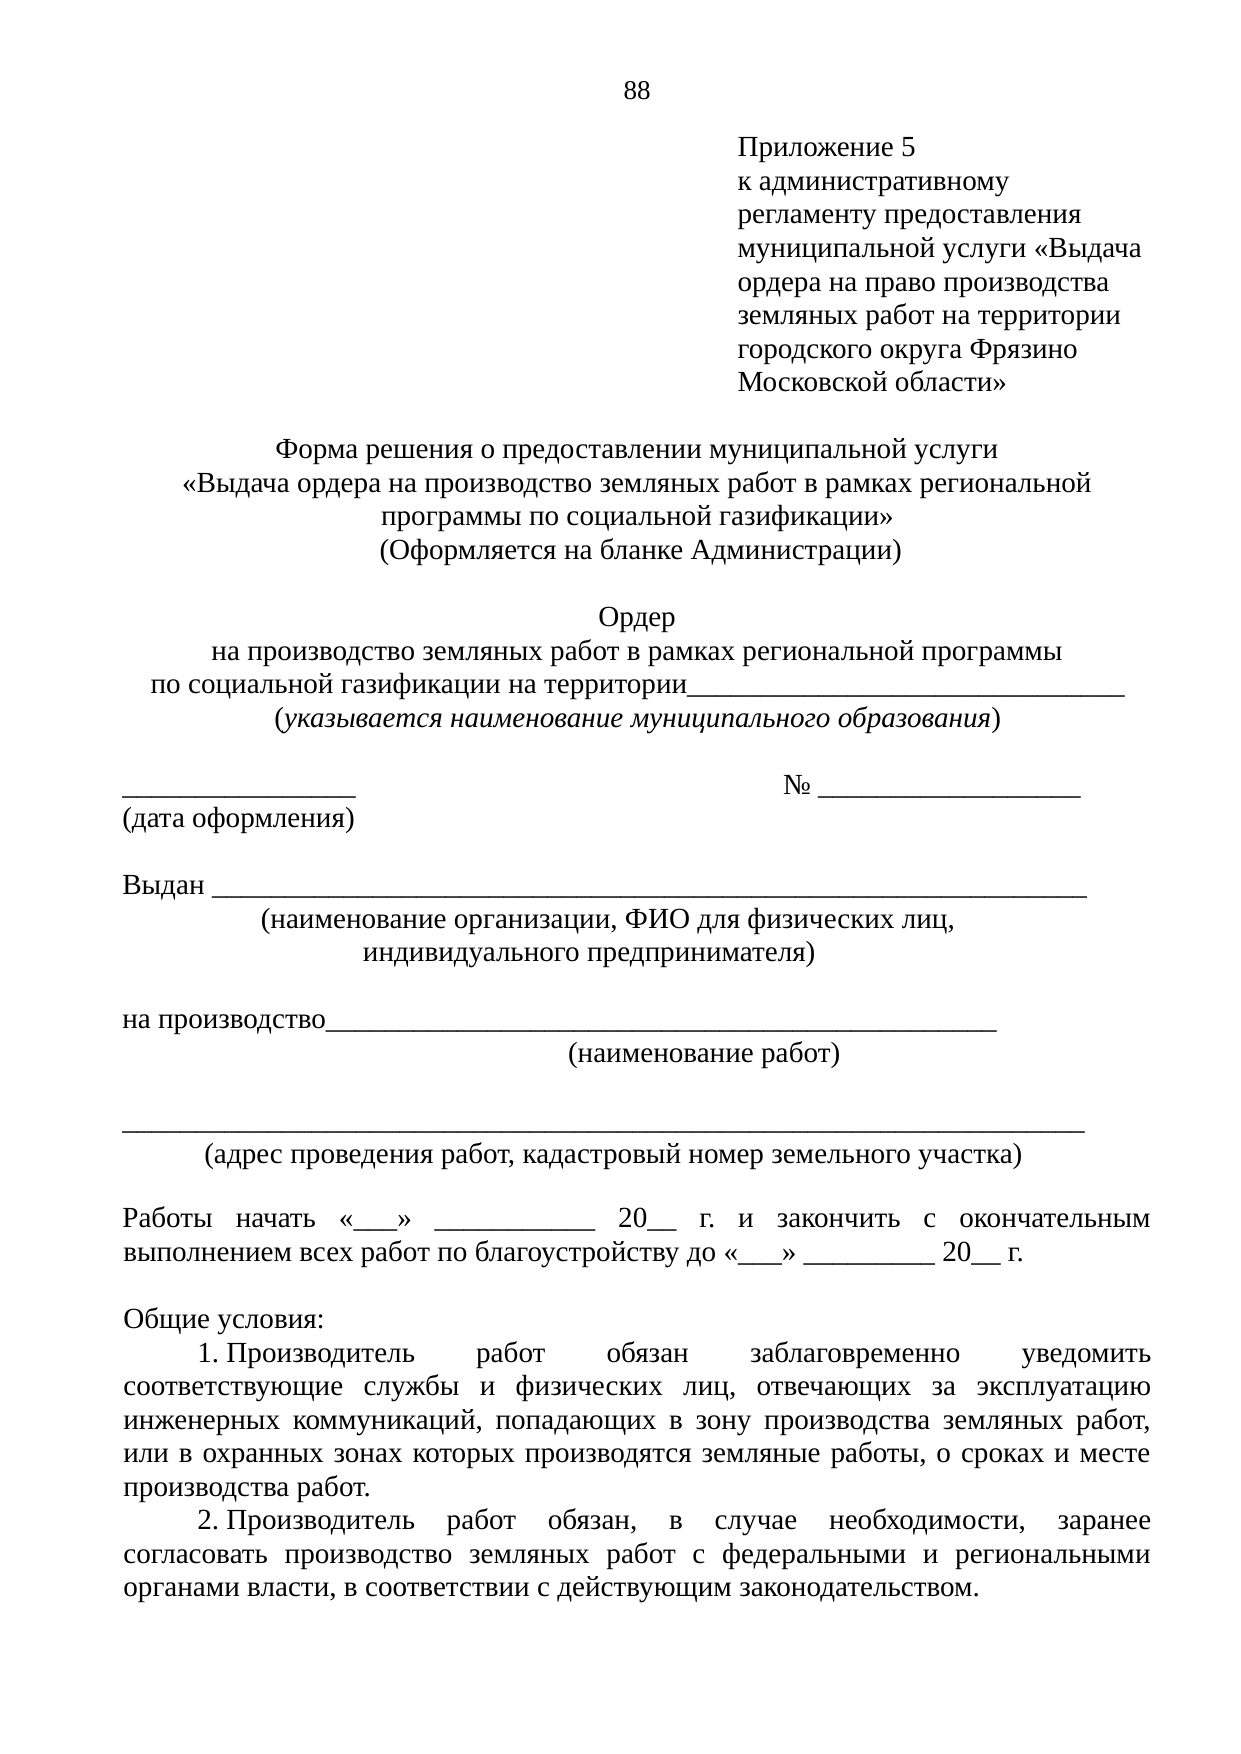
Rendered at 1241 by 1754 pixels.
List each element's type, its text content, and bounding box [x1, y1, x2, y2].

text муниципальной услуги «Выдача [737, 230, 1152, 264]
list «Выдача ордера на производство земляных работ в рамках региональной программы по социальной газификации» [122, 465, 1152, 532]
text ордера на право производства [737, 264, 1152, 297]
text (адрес проведения работ, кадастровый номер земельного участка) [123, 1136, 1152, 1169]
text Московской области» [737, 364, 1152, 398]
text на производство______________________________________________ [122, 1002, 1152, 1035]
list Форма решения о предоставлении муниципальной услуги [122, 431, 1152, 465]
text ________________ № __________________ [122, 767, 1152, 800]
text Ордер [122, 599, 1152, 633]
text регламенту предоставления [737, 197, 1152, 230]
text (дата оформления) [122, 800, 1152, 834]
text (наименование организации, ФИО для физических лиц, [122, 901, 1152, 934]
text Общие условия: [122, 1301, 1152, 1335]
text Работы начать «___» ___________ 20__ г. и закончить с окончательным выполнением всех работ по благоустройству до «___» _________ 20__ г. [122, 1201, 1152, 1268]
text 1. Производитель работ обязан заблаговременно уведомить соответствующие службы и физических лиц, отвечающих за эксплуатацию инженерных коммуникаций, попадающих в зону производства земляных работ, или в охранных зонах которых производятся земляные работы, о сроках и месте производства работ. [123, 1335, 1152, 1502]
text к административному [737, 163, 1152, 197]
text Выдан ____________________________________________________________ [122, 867, 1152, 901]
text на производство земляных работ в рамках региональной программы по социальной газификации на территории______________________________ (указывается наименование муниципального образования) [122, 633, 1152, 733]
text (Оформляется на бланке Администрации) [122, 532, 1152, 566]
text земляных работ на территории [737, 297, 1152, 331]
text __________________________________________________________________ [122, 1102, 1152, 1136]
text городского округа Фрязино [737, 331, 1152, 364]
text 2. Производитель работ обязан, в случае необходимости, заранее согласовать производство земляных работ с федеральными и региональными органами власти, в соответствии с действующим законодательством. [123, 1502, 1152, 1603]
text Приложение 5 [737, 129, 1152, 163]
text (наименование работ) [487, 1035, 1152, 1069]
text индивидуального предпринимателя) [122, 934, 1152, 968]
